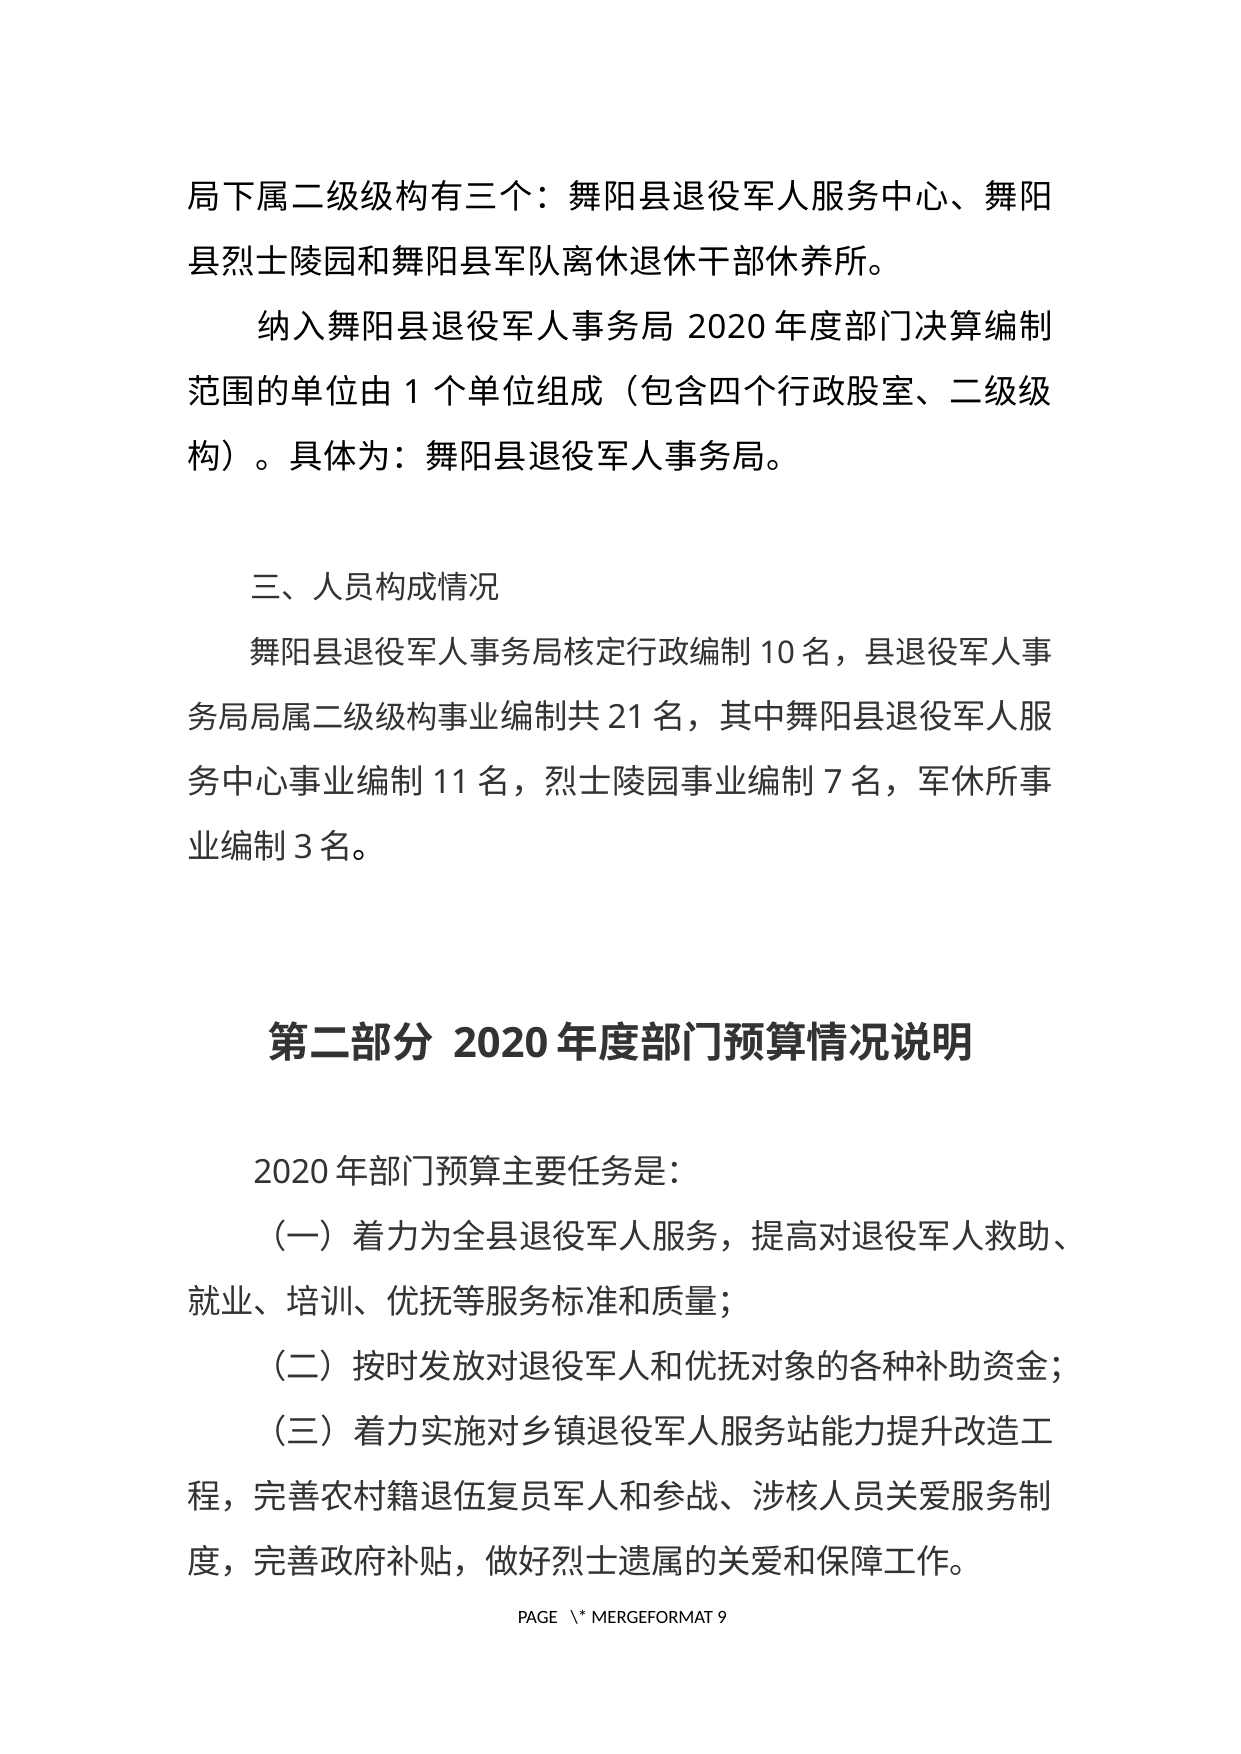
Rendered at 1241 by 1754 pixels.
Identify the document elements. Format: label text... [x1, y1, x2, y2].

text 三、人员构成情况 [187, 552, 1053, 617]
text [187, 162, 1053, 292]
text 舞阳县退役军人事务局核定行政编制10名，县退役军人事务局局属二级级构事业编制共21名，其中舞阳县退役军人服务中心事业编制11名，烈士陵园事业编制7名，军休所事业编制3名。 [187, 617, 1053, 877]
text 第二部分 2020年度部门预算情况说明 [187, 1007, 1053, 1072]
text （二）按时发放对退役军人和优抚对象的各种补助资金； [187, 1332, 1053, 1397]
text 纳入舞阳县退役军人事务局 2020年度部门决算编制范围的单位由 1 个单位组成（包含四个行政股室、二级级构）。具体为：舞阳县退役军人事务局。 [187, 292, 1053, 487]
text 2020年部门预算主要任务是： [187, 1137, 1053, 1202]
text （一）着力为全县退役军人服务，提高对退役军人救助、就业、培训、优抚等服务标准和质量； [187, 1202, 1053, 1332]
text （三）着力实施对乡镇退役军人服务站能力提升改造工程，完善农村籍退伍复员军人和参战、涉核人员关爱服务制度，完善政府补贴，做好烈士遗属的关爱和保障工作。 [187, 1397, 1053, 1592]
